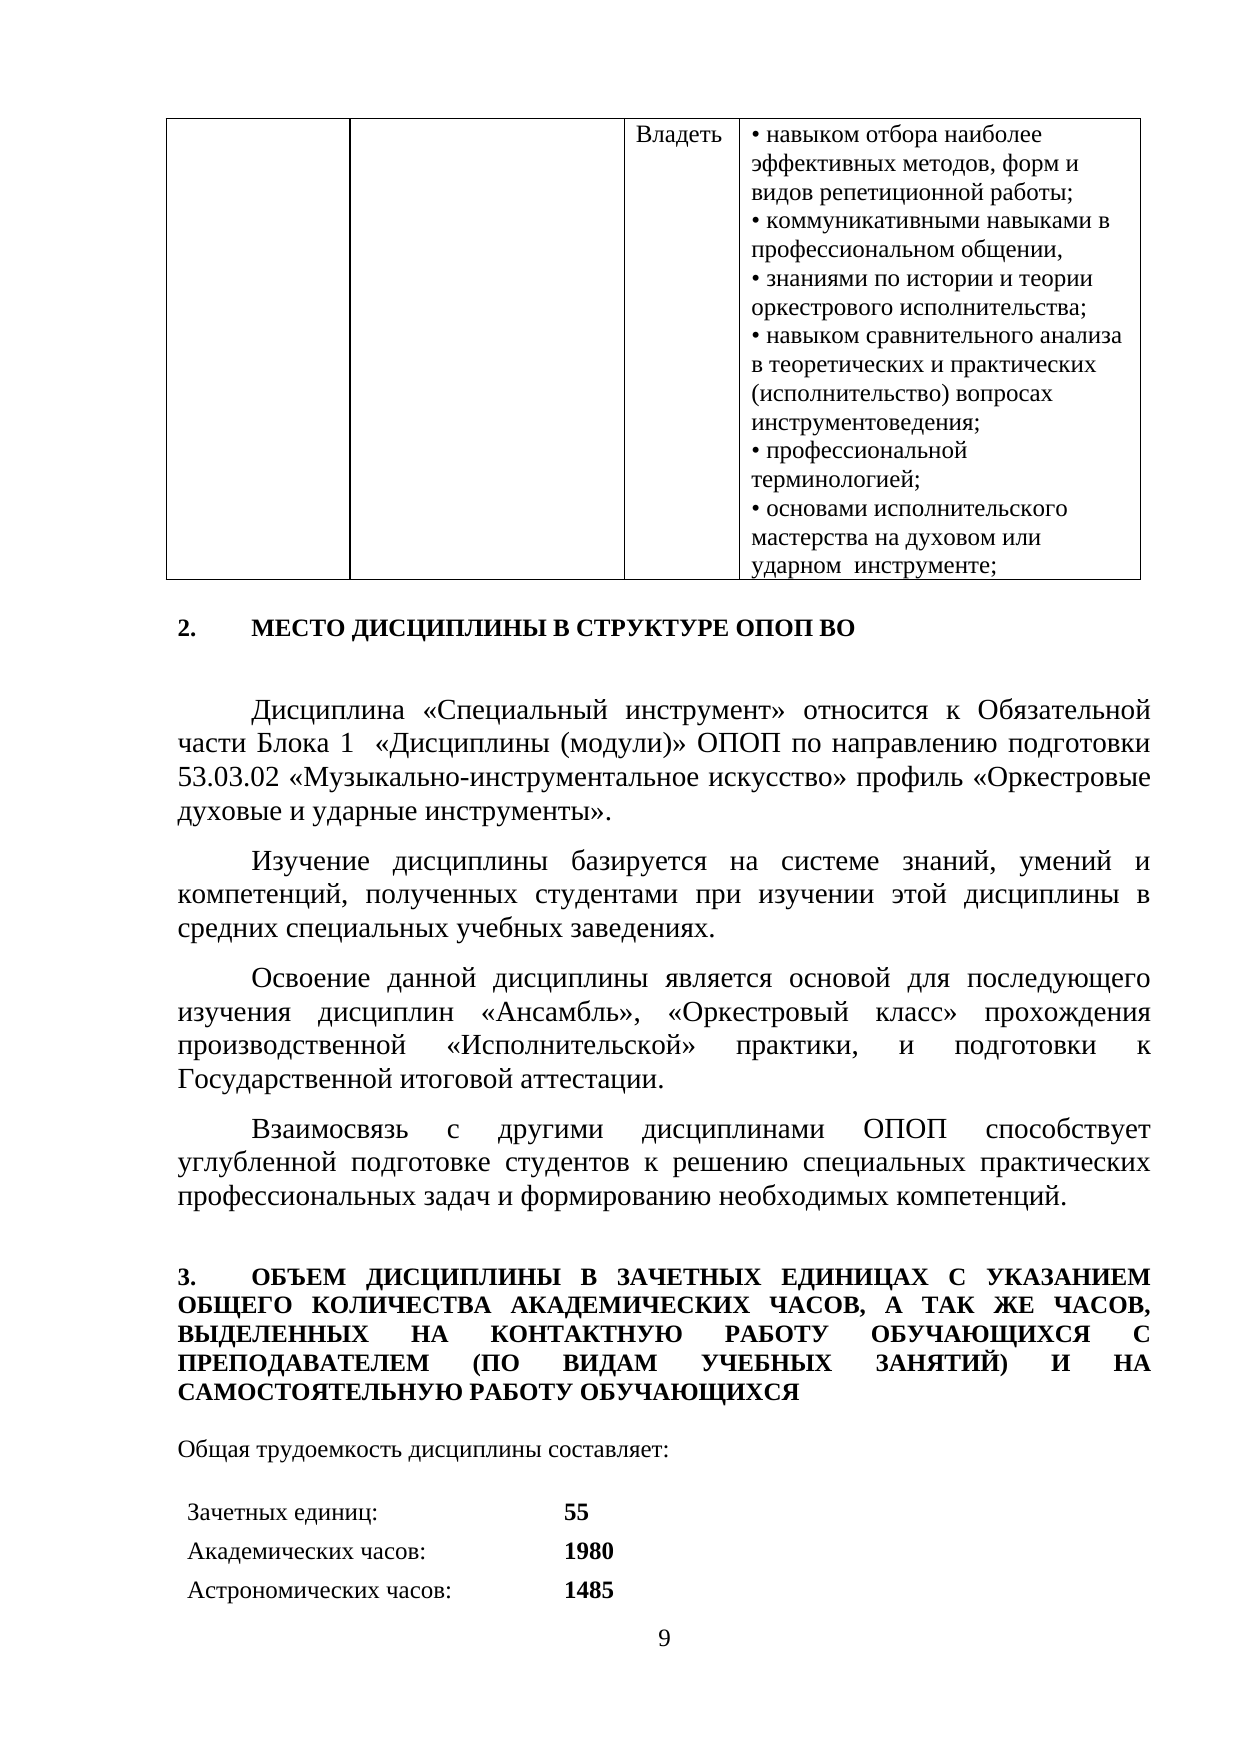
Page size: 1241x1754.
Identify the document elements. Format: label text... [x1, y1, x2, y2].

text Изучение дисциплины базируется на системе знаний, умений и компетенций, полученных студентами при изучении этой дисциплины в средних специальных учебных заведениях. [177, 843, 1152, 943]
list Взаимосвязь с другими дисциплинами ОПОП способствует углубленной подготовке студентов к решению специальных практических профессиональных задач и формированию необходимых компетенций. [177, 1111, 1152, 1212]
table_header Зачетных единиц: [176, 1492, 553, 1531]
text Общая трудоемкость дисциплины составляет: [177, 1434, 1152, 1463]
table_header 55 [553, 1492, 636, 1531]
table_cell Астрономических часов: [176, 1570, 553, 1609]
table_cell Академических часов: [176, 1531, 553, 1570]
table_cell 1980 [553, 1531, 636, 1570]
subtitle ОБЪЕМ ДИСЦИПЛИНЫ В ЗАЧЕТНЫХ ЕДИНИЦАХ С УКАЗАНИЕМ ОБЩЕГО КОЛИЧЕСТВА АКАДЕМИЧЕСКИХ ЧАСОВ, А ТАК ЖЕ ЧАСОВ, ВЫДЕЛЕННЫХ НА КОНТАКТНУЮ РАБОТУ ОБУЧАЮЩИХСЯ С ПРЕПОДАВАТЕЛЕМ (ПО ВИДАМ УЧЕБНЫХ ЗАНЯТИЙ) И НА САМОСТОЯТЕЛЬНУЮ РАБОТУ ОБУЧАЮЩИХСЯ [177, 1262, 1152, 1406]
subtitle МЕСТО ДИСЦИПЛИНЫ В СТРУКТУРЕ ОПОП ВО [177, 613, 1152, 642]
table_header [351, 119, 624, 579]
text Дисциплина «Специальный инструмент» относится к Обязательной части Блока 1 «Дисциплины (модули)» ОПОП по направлению подготовки 53.03.02 «Музыкально-инструментальное искусство» профиль «Оркестровые духовые и ударные инструменты». [177, 692, 1152, 826]
text Освоение данной дисциплины является основой для последующего изучения дисциплин «Ансамбль», «Оркестровый класс» прохождения производственной «Исполнительской» практики, и подготовки к Государственной итоговой аттестации. [177, 960, 1152, 1094]
table_header [167, 119, 349, 579]
table_header Владеть [625, 119, 739, 579]
table_cell 1485 [553, 1570, 636, 1609]
table_header • навыком отбора наиболее эффективных методов, форм и видов репетиционной работы; • коммуникативными навыками в профессиональном общении, • знаниями по истории и теории оркестрового исполнительства; • навыком сравнительного анализа в теоретических и практических (исполнительство) вопросах инструментоведения; • профессиональной терминологией; • основами исполнительского мастерства на духовом или ударном инструменте; [740, 119, 1140, 579]
